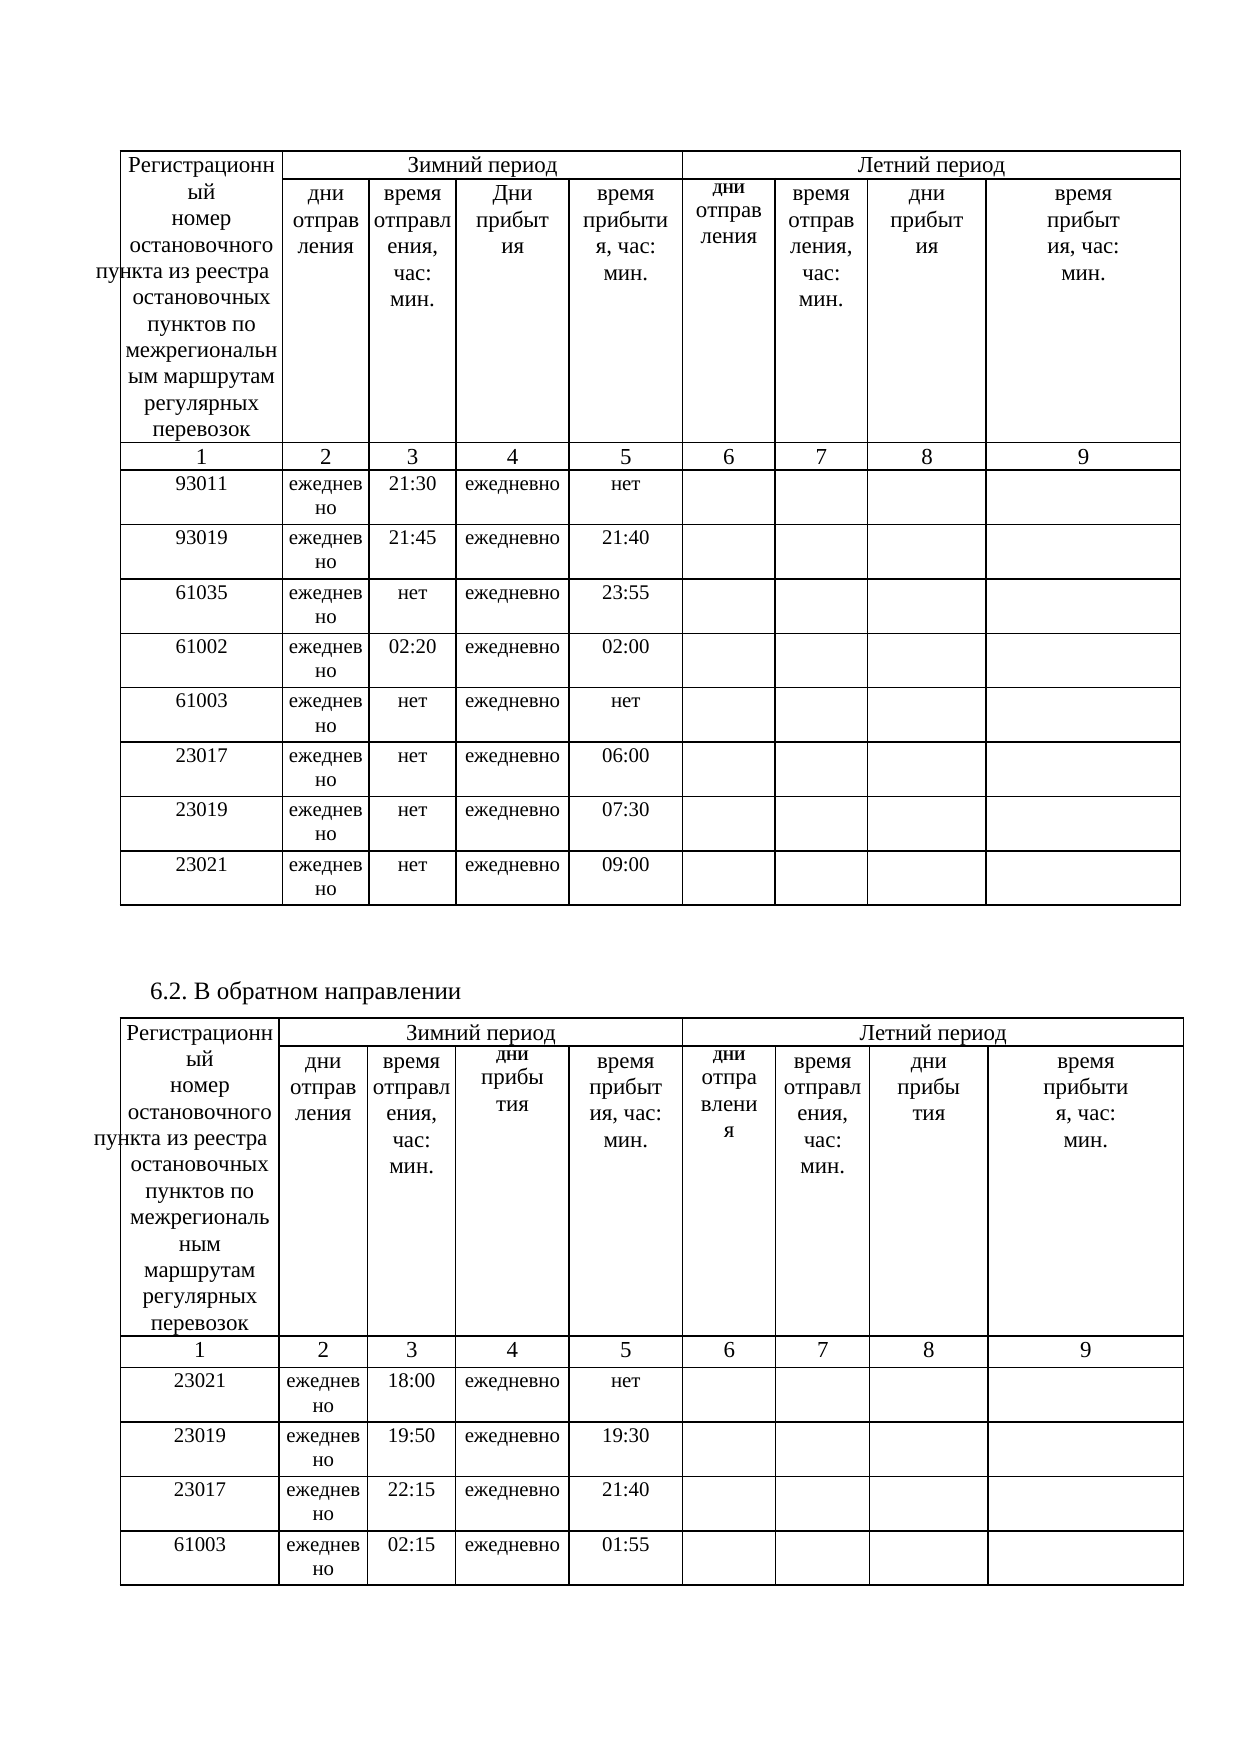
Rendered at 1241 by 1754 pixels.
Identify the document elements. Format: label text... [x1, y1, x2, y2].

text 6.2. В обратном направлении [150, 976, 1090, 1005]
table_cell ежедневно [280, 1477, 367, 1530]
table_cell ежедневно [457, 580, 568, 632]
table_cell 5 [570, 1337, 682, 1367]
table_cell нет [370, 743, 455, 796]
table_cell [987, 688, 1180, 741]
table_cell нет [370, 688, 455, 741]
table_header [121, 1019, 278, 1335]
table_cell ежедневно [283, 580, 368, 632]
table_cell 3 [368, 1337, 455, 1367]
table_cell [683, 1368, 775, 1421]
table_cell ежедневно [283, 688, 368, 741]
table_cell 61003 [121, 1532, 278, 1584]
table_cell [683, 471, 774, 524]
table_cell [987, 471, 1180, 524]
table_cell ДНИ прибы тия [456, 1047, 568, 1335]
table_cell ежедневно [280, 1532, 367, 1584]
table_cell 21:45 [370, 525, 455, 578]
table_cell нет [370, 580, 455, 632]
table_cell 7 [776, 1337, 869, 1367]
table_cell дни отправ ления [280, 1047, 367, 1335]
table_cell 2 [283, 443, 368, 469]
table_cell [868, 743, 985, 796]
table_cell 21:40 [570, 1477, 682, 1530]
table_cell 01:55 [570, 1532, 682, 1584]
table_cell [868, 852, 985, 904]
table_header Летний период [683, 1019, 1183, 1045]
table_cell [683, 1477, 775, 1530]
table_cell 93011 [121, 471, 282, 524]
table_cell [683, 525, 774, 578]
table_cell 23:55 [570, 580, 682, 632]
table_cell ежедневно [283, 743, 368, 796]
table_cell 23019 [121, 797, 282, 850]
table_cell 6 [683, 443, 774, 469]
table_cell время отправл ения, час: мин. [776, 1047, 869, 1335]
table_cell [776, 852, 867, 904]
table_cell ежедневно [457, 852, 568, 904]
table_cell [989, 1477, 1183, 1530]
table_cell нет [570, 688, 682, 741]
table_cell нет [570, 471, 682, 524]
table_cell [776, 743, 867, 796]
table_cell [989, 1423, 1183, 1476]
table_cell ежедневно [456, 1532, 568, 1584]
table_cell [870, 1477, 987, 1530]
table_cell ежедневно [280, 1368, 367, 1421]
table_cell [987, 743, 1180, 796]
table_cell 19:50 [368, 1423, 455, 1476]
table_cell 23019 [121, 1423, 278, 1476]
table_cell [683, 743, 774, 796]
table_header Зимний период [283, 152, 682, 178]
table_cell время отправл ения, час: мин. [370, 180, 455, 441]
table_cell Дни прибыт ия [457, 180, 568, 441]
table_cell 23021 [121, 852, 282, 904]
table_cell [776, 525, 867, 578]
table_cell дни прибы тия [870, 1047, 987, 1335]
table_cell 93019 [121, 525, 282, 578]
table_cell [683, 580, 774, 632]
table_cell [683, 1532, 775, 1584]
table_cell ежедневно [283, 797, 368, 850]
table_cell 22:15 [368, 1477, 455, 1530]
table_cell 07:30 [570, 797, 682, 850]
table_cell время прибыт ия, час: мин. [570, 1047, 682, 1335]
table_cell время отправ ления, час: мин. [776, 180, 867, 441]
table_cell [776, 471, 867, 524]
table_cell 23017 [121, 1477, 278, 1530]
table_cell 3 [370, 443, 455, 469]
table_cell дни отправ ления [283, 180, 368, 441]
table_cell 61002 [121, 634, 282, 687]
table_cell 6 [683, 1337, 775, 1367]
table_cell [776, 688, 867, 741]
table_cell [987, 525, 1180, 578]
table_cell [683, 852, 774, 904]
table_cell [776, 1532, 869, 1584]
table_cell ежедневно [283, 471, 368, 524]
table_cell нет [570, 1368, 682, 1421]
table_cell [868, 580, 985, 632]
table_cell [776, 1423, 869, 1476]
table_cell время прибыти я, час: мин. [570, 180, 682, 441]
table_cell ежедневно [456, 1423, 568, 1476]
table_cell [683, 1423, 775, 1476]
table_cell нет [370, 852, 455, 904]
table_cell [776, 797, 867, 850]
table_cell 21:30 [370, 471, 455, 524]
table_cell [989, 1368, 1183, 1421]
table_cell [868, 634, 985, 687]
table_cell ежедневно [283, 634, 368, 687]
table_cell 61035 [121, 580, 282, 632]
table_cell время прибыти я, час: мин. [989, 1047, 1183, 1335]
table_cell 23017 [121, 743, 282, 796]
table_header Регистрационный номер остановочного пункта из реестра остановочных пунктов по межрегиональным маршрутам регулярных перевозок [121, 152, 282, 441]
table_cell 21:40 [570, 525, 682, 578]
table_cell ежедневно [457, 688, 568, 741]
table_cell ДНИ отпра влени я [683, 1047, 775, 1335]
table_cell [776, 1368, 869, 1421]
table_cell 02:00 [570, 634, 682, 687]
table_cell [870, 1532, 987, 1584]
table_cell 4 [456, 1337, 568, 1367]
table_header Зимний период [280, 1019, 682, 1045]
table_cell [987, 797, 1180, 850]
table_cell 9 [989, 1337, 1183, 1367]
table_cell [683, 797, 774, 850]
table_cell ежедневно [456, 1368, 568, 1421]
table_cell ежедневно [457, 634, 568, 687]
table_cell дни прибыт ия [868, 180, 985, 441]
table_cell [683, 634, 774, 687]
table_cell 1 [121, 443, 282, 469]
table_cell ежедневно [457, 743, 568, 796]
table_cell [987, 852, 1180, 904]
table_cell 8 [870, 1337, 987, 1367]
table_cell ежедневно [457, 797, 568, 850]
table_cell 1 [121, 1337, 278, 1367]
table_cell ежедневно [457, 525, 568, 578]
table_cell ежедневно [283, 852, 368, 904]
table_cell ежедневно [456, 1477, 568, 1530]
table_cell 2 [280, 1337, 367, 1367]
table_cell [989, 1532, 1183, 1584]
table_cell [868, 471, 985, 524]
table_header Летний период [683, 152, 1180, 178]
table_cell 23021 [121, 1368, 278, 1421]
table_cell [776, 634, 867, 687]
table_cell [987, 580, 1180, 632]
table_cell 7 [776, 443, 867, 469]
table_cell 18:00 [368, 1368, 455, 1421]
table_cell [776, 1477, 869, 1530]
table_cell 61003 [121, 688, 282, 741]
table_cell [987, 634, 1180, 687]
table_cell 4 [457, 443, 568, 469]
table_cell [776, 580, 867, 632]
table_cell ежедневно [280, 1423, 367, 1476]
table_cell 06:00 [570, 743, 682, 796]
table_cell 09:00 [570, 852, 682, 904]
table_cell [870, 1423, 987, 1476]
table_cell ДНИ отправ ления [683, 180, 774, 441]
table_cell ежедневно [457, 471, 568, 524]
table_cell 8 [868, 443, 985, 469]
table_cell 19:30 [570, 1423, 682, 1476]
table_cell [868, 797, 985, 850]
table_cell 5 [570, 443, 682, 469]
table_cell [868, 688, 985, 741]
table_cell нет [370, 797, 455, 850]
table_cell 02:20 [370, 634, 455, 687]
table_cell 02:15 [368, 1532, 455, 1584]
table_cell 9 [987, 443, 1180, 469]
table_cell ежедневно [283, 525, 368, 578]
table_cell время прибыт ия, час: мин. [987, 180, 1180, 441]
table_cell [683, 688, 774, 741]
table_cell [870, 1368, 987, 1421]
table_cell время отправл ения, час: мин. [368, 1047, 455, 1335]
table_cell [868, 525, 985, 578]
